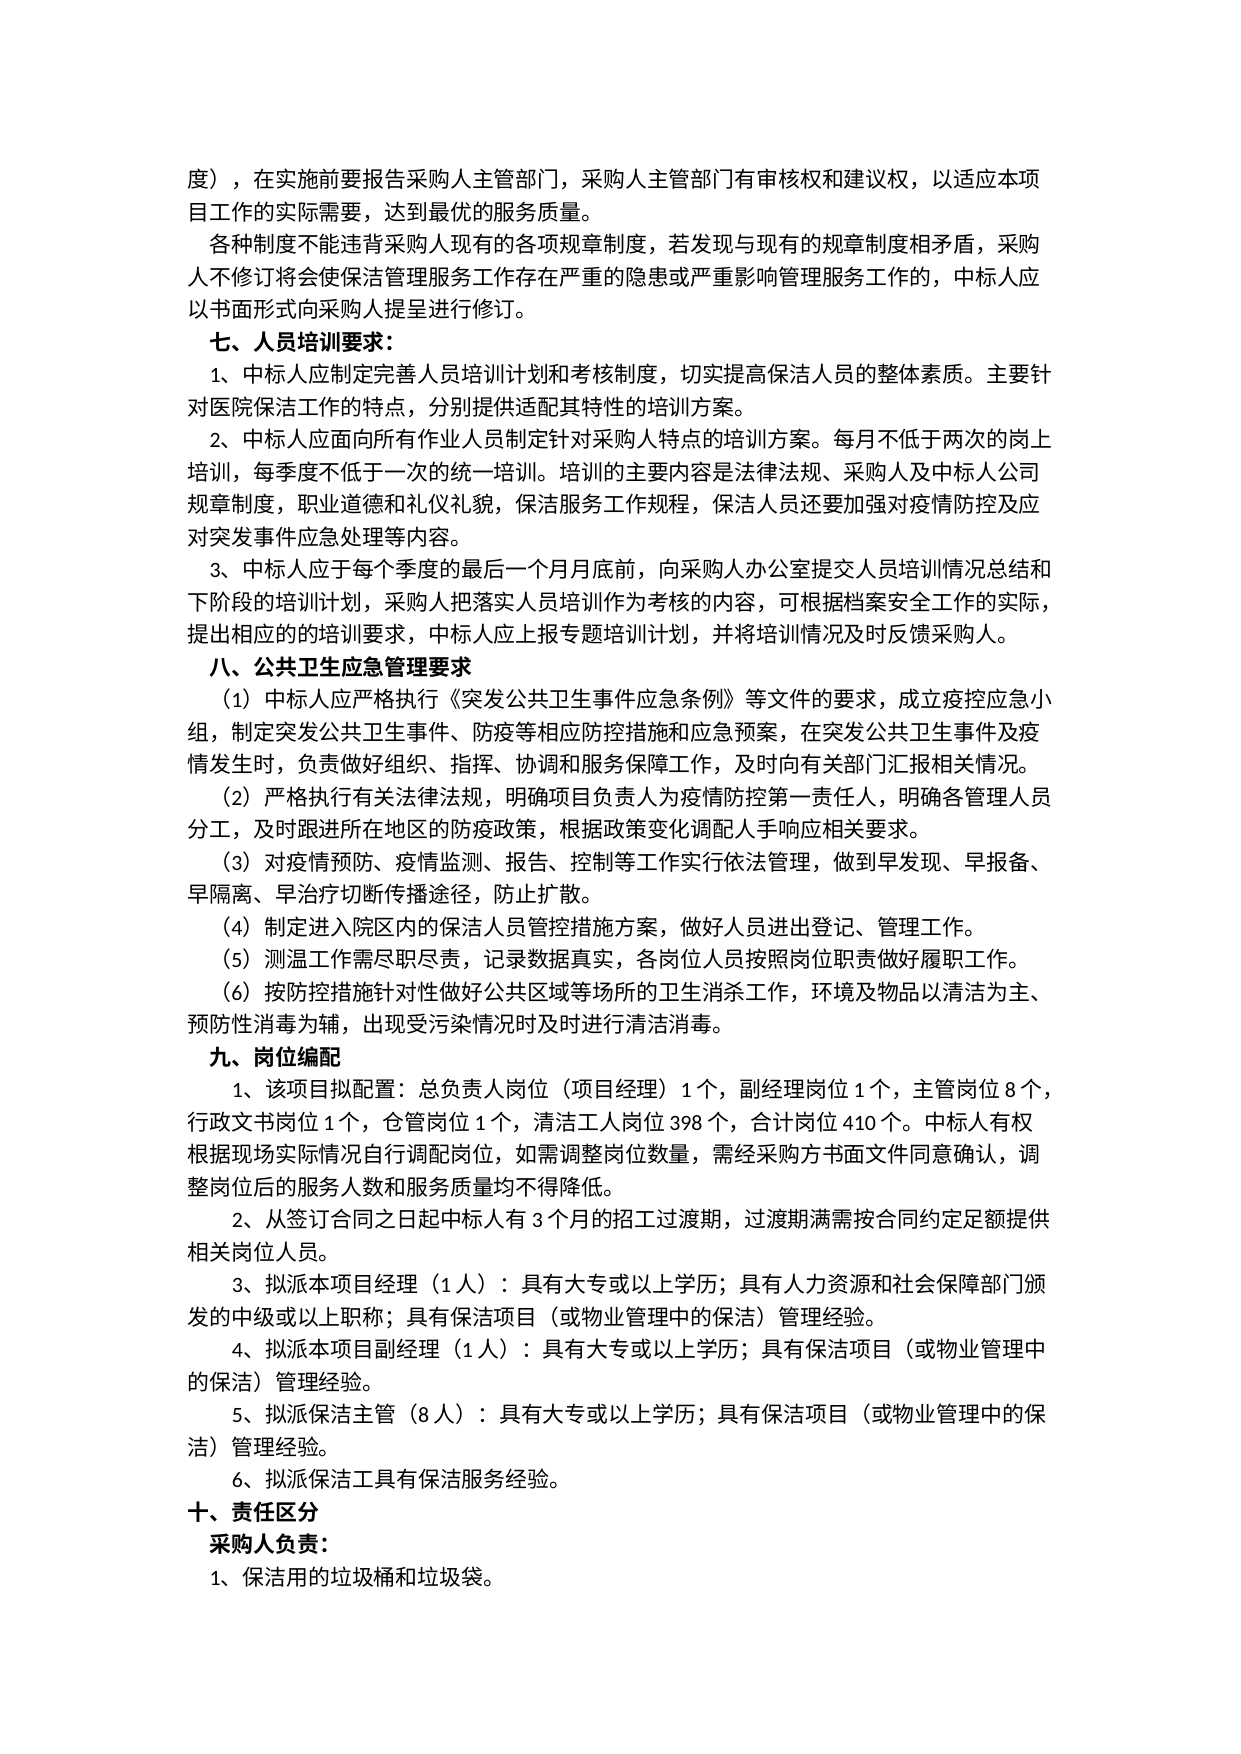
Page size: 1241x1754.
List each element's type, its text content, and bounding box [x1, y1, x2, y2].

text 十、责任区分 [187, 1494, 1053, 1527]
text 采购人负责： [187, 1527, 1053, 1559]
text 2、中标人应面向所有作业人员制定针对采购人特点的培训方案。每月不低于两次的岗上培训，每季度不低于一次的统一培训。培训的主要内容是法律法规、采购人及中标人公司规章制度，职业道德和礼仪礼貌，保洁服务工作规程，保洁人员还要加强对疫情防控及应对突发事件应急处理等内容。 [187, 422, 1053, 552]
text 6、拟派保洁工具有保洁服务经验。 [187, 1462, 1053, 1494]
text 1、中标人应制定完善人员培训计划和考核制度，切实提高保洁人员的整体素质。主要针对医院保洁工作的特点，分别提供适配其特性的培训方案。 [187, 357, 1053, 422]
text （1）中标人应严格执行《突发公共卫生事件应急条例》等文件的要求，成立疫控应急小组，制定突发公共卫生事件、防疫等相应防控措施和应急预案，在突发公共卫生事件及疫情发生时，负责做好组织、指挥、协调和服务保障工作，及时向有关部门汇报相关情况。 [187, 682, 1053, 779]
text 各种制度不能违背采购人现有的各项规章制度，若发现与现有的规章制度相矛盾，采购人不修订将会使保洁管理服务工作存在严重的隐患或严重影响管理服务工作的，中标人应以书面形式向采购人提呈进行修订。 [187, 227, 1053, 324]
text 八、公共卫生应急管理要求 [187, 649, 1053, 682]
text （5）测温工作需尽职尽责，记录数据真实，各岗位人员按照岗位职责做好履职工作。 [187, 942, 1053, 974]
text （6）按防控措施针对性做好公共区域等场所的卫生消杀工作，环境及物品以清洁为主、预防性消毒为辅，出现受污染情况时及时进行清洁消毒。 [187, 974, 1053, 1039]
text 3、中标人应于每个季度的最后一个月月底前，向采购人办公室提交人员培训情况总结和下阶段的培训计划，采购人把落实人员培训作为考核的内容，可根据档案安全工作的实际，提出相应的的培训要求，中标人应上报专题培训计划，并将培训情况及时反馈采购人。 [187, 552, 1053, 649]
text 九、岗位编配 [187, 1039, 1053, 1072]
text 1、保洁用的垃圾桶和垃圾袋。 [187, 1559, 1053, 1592]
text 3、拟派本项目经理（1人）：具有大专或以上学历；具有人力资源和社会保障部门颁发的中级或以上职称；具有保洁项目（或物业管理中的保洁）管理经验。 [187, 1267, 1053, 1332]
text （4）制定进入院区内的保洁人员管控措施方案，做好人员进出登记、管理工作。 [187, 909, 1053, 942]
text 5、拟派保洁主管（8人）：具有大专或以上学历；具有保洁项目（或物业管理中的保洁）管理经验。 [187, 1397, 1053, 1462]
text 1、该项目拟配置：总负责人岗位（项目经理）1个，副经理岗位1个，主管岗位8个，行政文书岗位1个，仓管岗位1个，清洁工人岗位398个，合计岗位410个。中标人有权根据现场实际情况自行调配岗位，如需调整岗位数量，需经采购方书面文件同意确认，调整岗位后的服务人数和服务质量均不得降低。 [187, 1072, 1053, 1202]
text 七、人员培训要求： [187, 324, 1053, 357]
text （2）严格执行有关法律法规，明确项目负责人为疫情防控第一责任人，明确各管理人员分工，及时跟进所在地区的防疫政策，根据政策变化调配人手响应相关要求。 [187, 779, 1053, 844]
text （3）对疫情预防、疫情监测、报告、控制等工作实行依法管理，做到早发现、早报备、早隔离、早治疗切断传播途径，防止扩散。 [187, 844, 1053, 909]
text 4、拟派本项目副经理（1人）：具有大专或以上学历；具有保洁项目（或物业管理中的保洁）管理经验。 [187, 1332, 1053, 1397]
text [187, 162, 1053, 227]
text 2、从签订合同之日起中标人有3个月的招工过渡期，过渡期满需按合同约定足额提供相关岗位人员。 [187, 1202, 1053, 1267]
